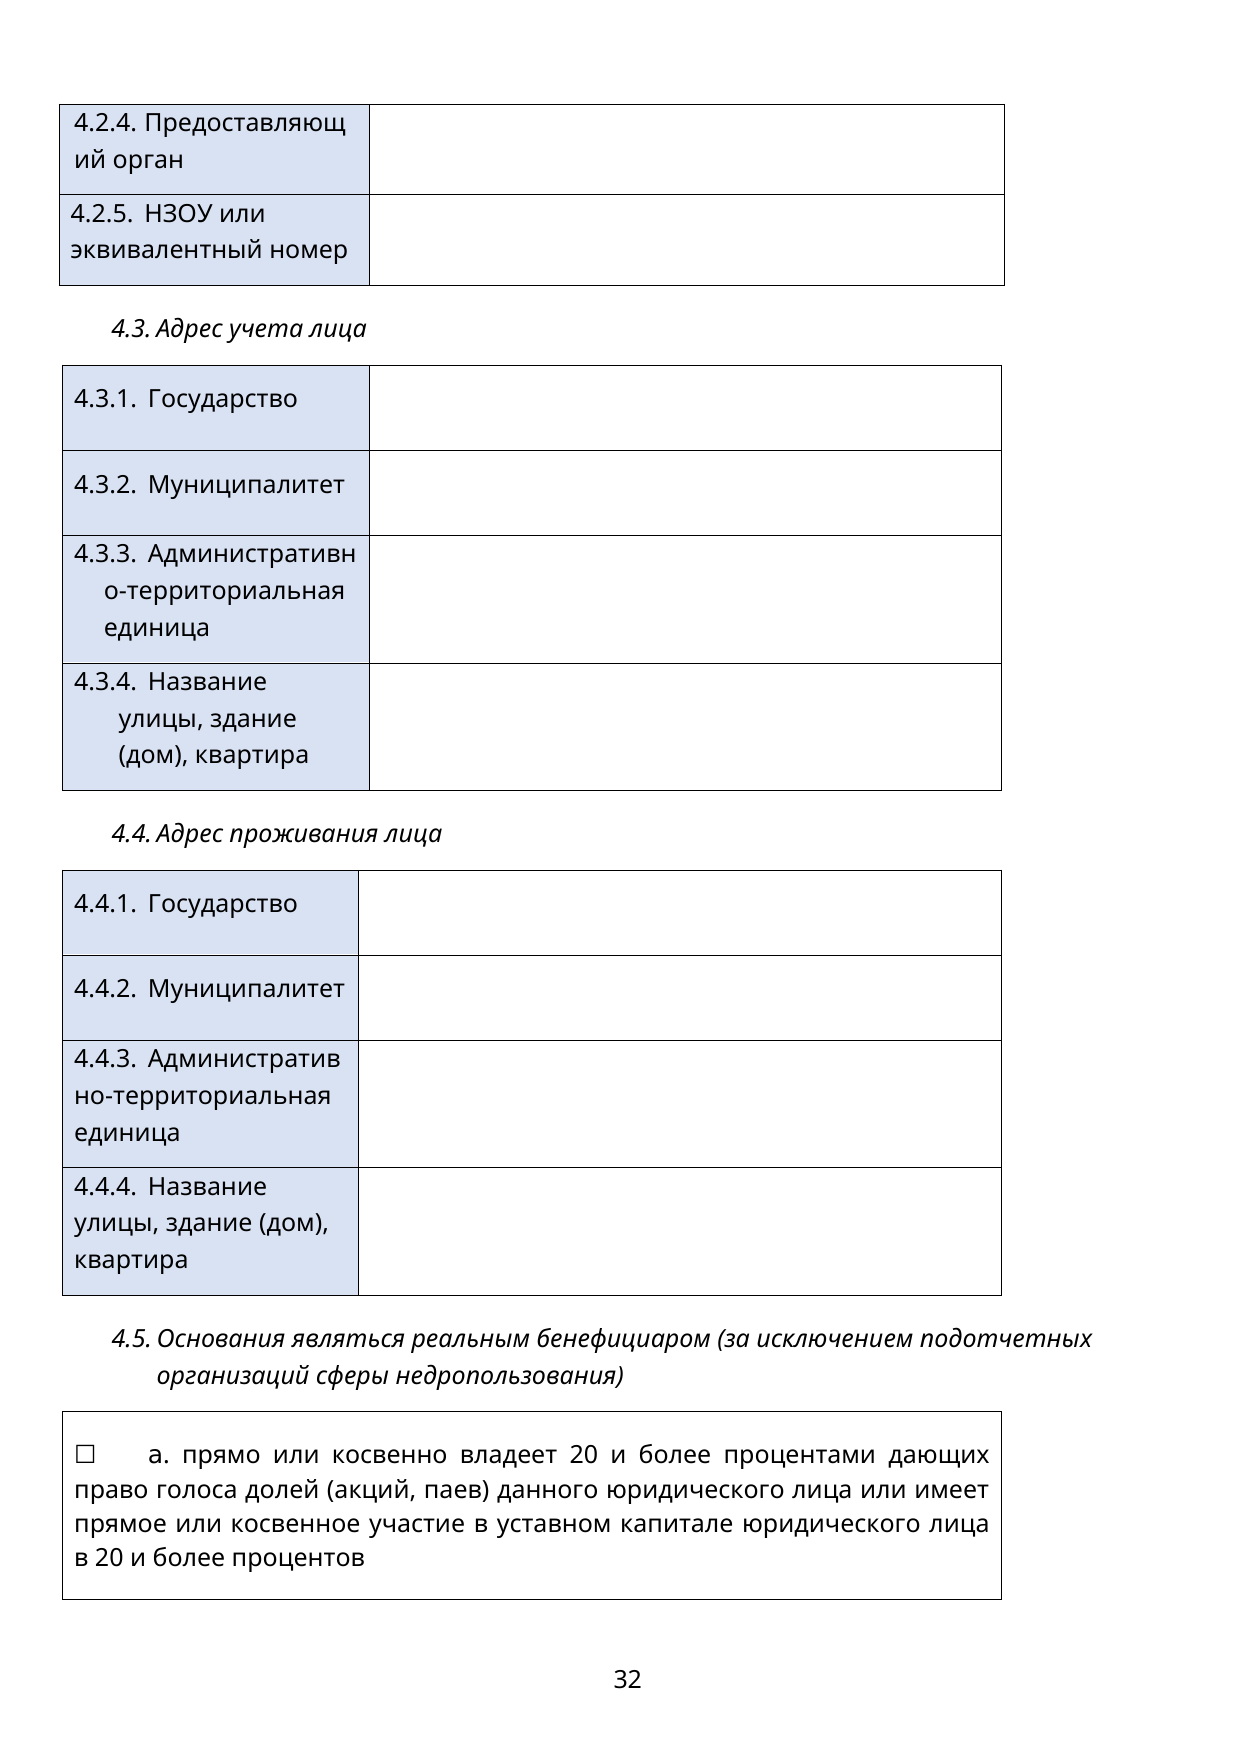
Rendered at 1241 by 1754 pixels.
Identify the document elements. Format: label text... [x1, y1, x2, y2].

list Основания являться реальным бенефициаром (за исключением подотчетных организаций сферы недропользования) [111, 1321, 1181, 1392]
table_header Государство [63, 366, 369, 450]
table_cell [370, 664, 1001, 790]
table_cell Название улицы, здание (дом), квартира [63, 664, 369, 790]
table_cell Муниципалитет [63, 451, 369, 535]
list Адрес учета лица [111, 311, 1181, 345]
list Адрес проживания лица [111, 816, 1181, 850]
table_cell Административно-территориальная единица [63, 1041, 358, 1167]
table_cell [370, 105, 1004, 194]
table_cell Муниципалитет [63, 956, 358, 1040]
table_cell [370, 195, 1004, 285]
table_cell [359, 1168, 1001, 1295]
table_cell Административно-территориальная единица [63, 536, 369, 662]
table_header а. прямо или косвенно владеет 20 и более процентами дающих право голоса долей (акций, паев) данного юридического лица или имеет прямое или косвенное участие в уставном капитале юридического лица в 20 и более процентов [63, 1412, 1001, 1598]
table_cell [370, 451, 1001, 535]
table_cell [359, 1041, 1001, 1167]
table_cell Название улицы, здание (дом), квартира [63, 1168, 358, 1295]
table_cell [359, 956, 1001, 1040]
table_header Государство [63, 871, 358, 954]
table_cell Предоставляющий орган [60, 105, 369, 194]
table_cell НЗОУ или эквивалентный номер [60, 195, 369, 285]
table_header [370, 366, 1001, 450]
table_cell [370, 536, 1001, 662]
table_header [359, 871, 1001, 954]
